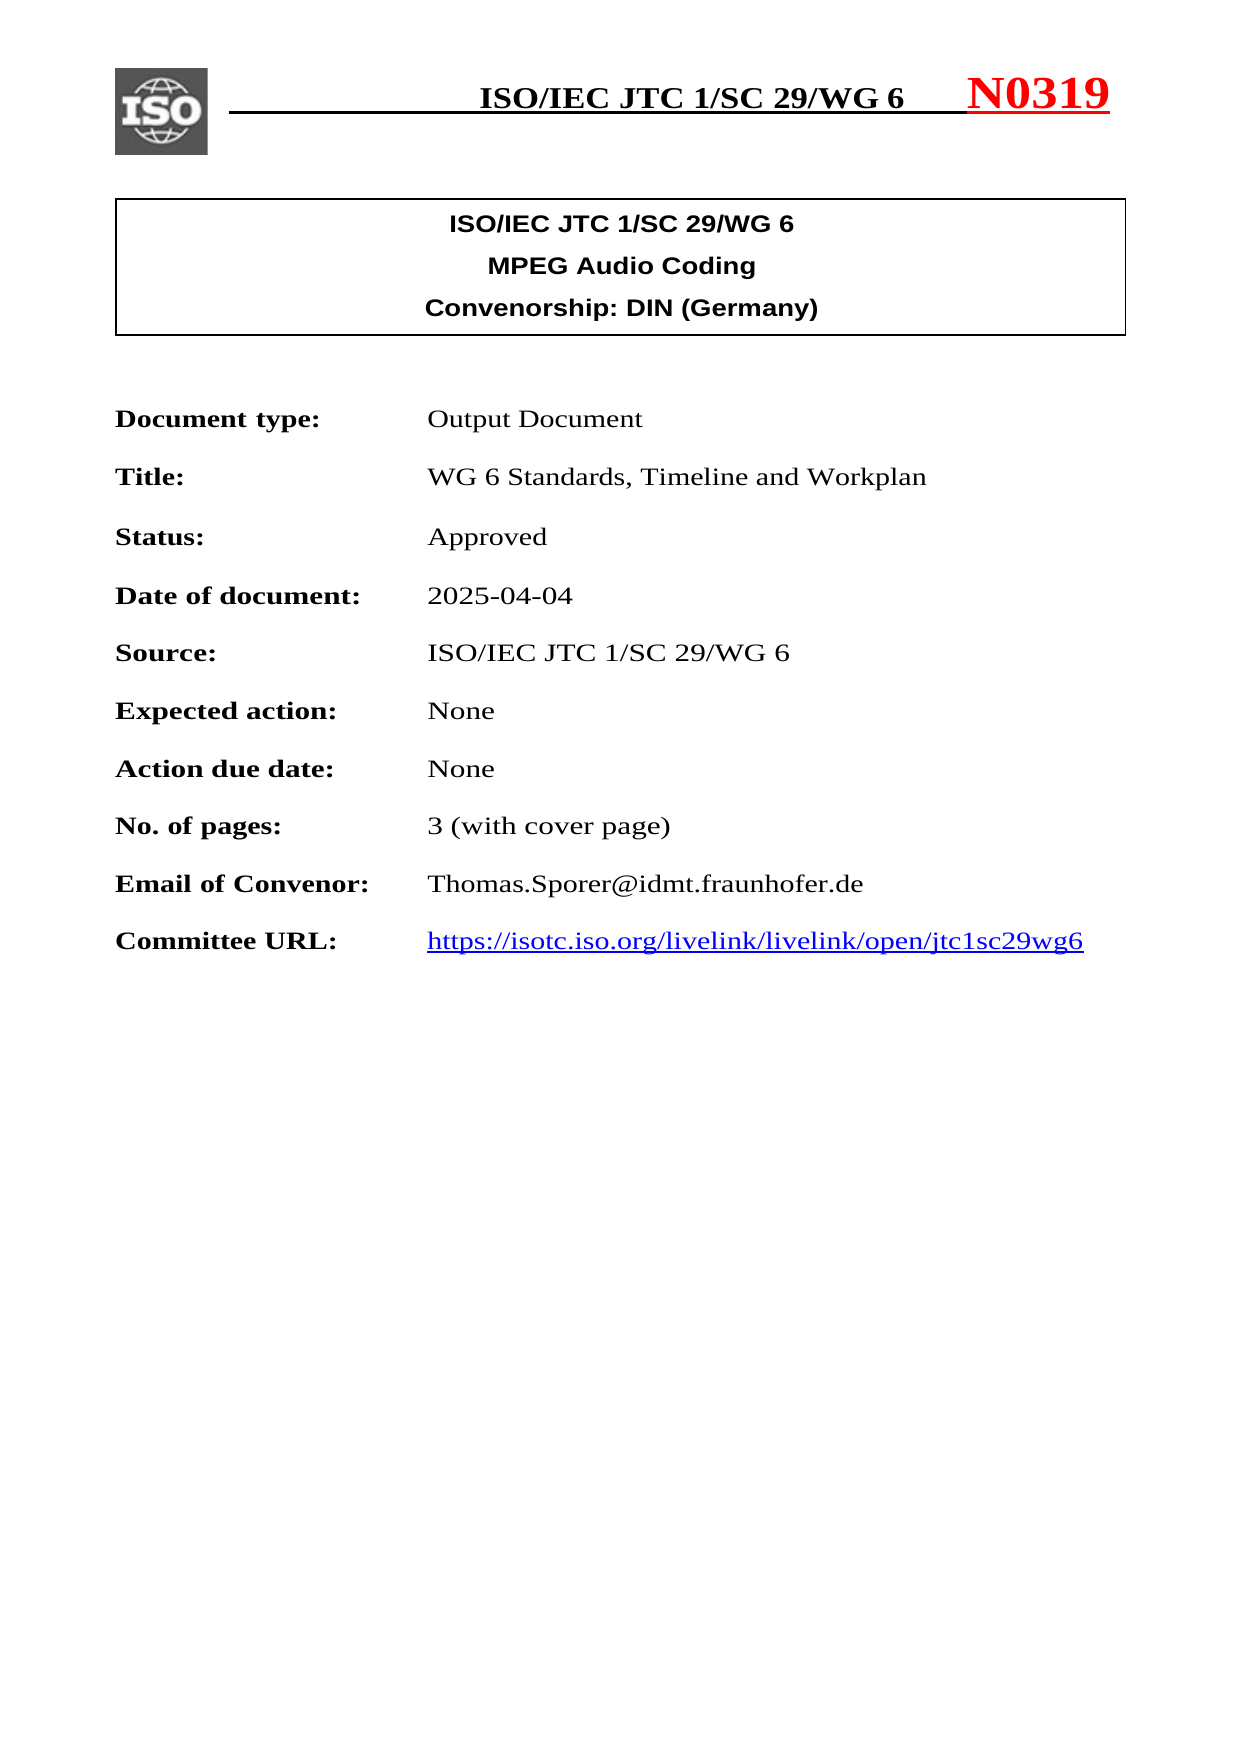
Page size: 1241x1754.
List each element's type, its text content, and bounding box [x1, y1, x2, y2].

text Source: ISO/IEC JTC 1/SC 29/WG 6 [115, 638, 1155, 667]
text Status: Approved [115, 522, 1132, 551]
text Email of Convenor: Thomas.Sporer@idmt.fraunhofer.de [115, 869, 1155, 898]
title ISO/IEC JTC 1/SC 29/WG 6 N0319 [228, 66, 1155, 118]
text Document type: Output Document [115, 404, 1155, 433]
picture [115, 68, 208, 155]
text No. of pages: 3 (with cover page) [115, 811, 1155, 840]
text Expected action: None [115, 696, 1155, 725]
text Committee URL: https://isotc.iso.org/livelink/livelink/open/jtc1sc29wg6 [115, 926, 1155, 955]
text Date of document: 2025-04-04 [115, 581, 1155, 609]
text Title: WG 6 Standards, Timeline and Workplan [115, 462, 1132, 491]
text Action due date: None [115, 754, 1155, 782]
